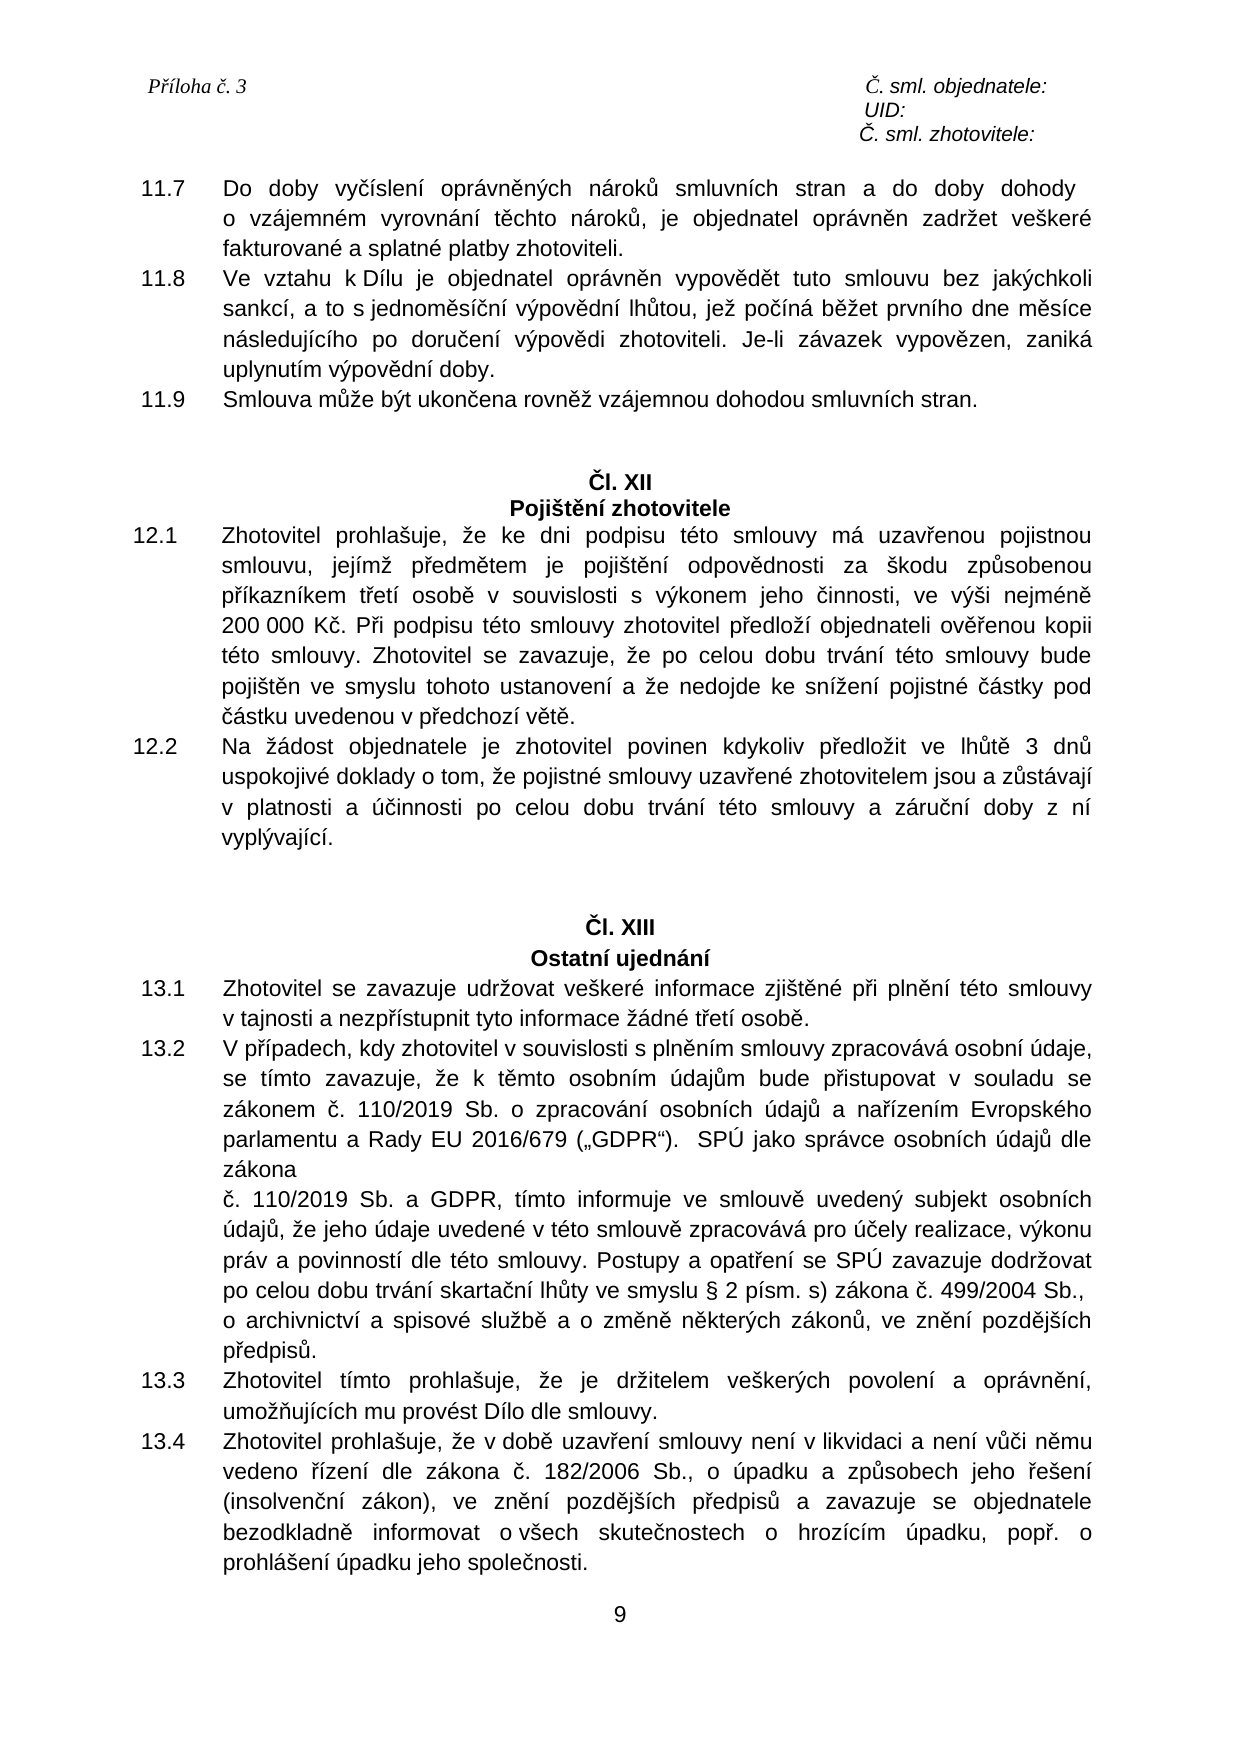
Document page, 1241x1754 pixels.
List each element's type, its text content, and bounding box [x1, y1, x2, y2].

list Na žádost objednatele je zhotovitel povinen kdykoliv předložit ve lhůtě 3 dnů uspokojivé doklady o tom, že pojistné smlouvy uzavřené zhotovitelem jsou a zůstávají v platnosti a účinnosti po celou dobu trvání této smlouvy a záruční doby z ní vyplývající. [177, 733, 1093, 850]
list V případech, kdy zhotovitel v souvislosti s plněním smlouvy zpracovává osobní údaje, se tímto zavazuje, že k těmto osobním údajům bude přistupovat v souladu se zákonem č. 110/2019 Sb. o zpracování osobních údajů a nařízením Evropského parlamentu a Rady EU 2016/679 („GDPR“). SPÚ jako správce osobních údajů dle zákona č. 110/2019 Sb. a GDPR, tímto informuje ve smlouvě uvedený subjekt osobních údajů, že jeho údaje uvedené v této smlouvě zpracovává pro účely realizace, výkonu práv a povinností dle této smlouvy. Postupy a opatření se SPÚ zavazuje dodržovat po celou dobu trvání skartační lhůty ve smyslu § 2 písm. s) zákona č. 499/2004 Sb., o archivnictví a spisové službě a o změně některých zákonů, ve znění pozdějších předpisů. [185, 1035, 1093, 1364]
list Ostatní ujednání [148, 914, 1093, 971]
text Pojištění zhotovitele [148, 495, 1093, 522]
list Zhotovitel se zavazuje udržovat veškeré informace zjištěné při plnění této smlouvy v tajnosti a nezpřístupnit tyto informace žádné třetí osobě. [185, 975, 1093, 1031]
list Smlouva může být ukončena rovněž vzájemnou dohodou smluvních stran. [185, 386, 1093, 412]
list Ve vztahu k Dílu je objednatel oprávněn vypovědět tuto smlouvu bez jakýchkoli sankcí, a to s jednoměsíční výpovědní lhůtou, jež počíná běžet prvního dne měsíce následujícího po doručení výpovědi zhotoviteli. Je-li závazek vypovězen, zaniká uplynutím výpovědní doby. [185, 265, 1093, 382]
list Zhotovitel prohlašuje, že ke dni podpisu této smlouvy má uzavřenou pojistnou smlouvu, jejímž předmětem je pojištění odpovědnosti za škodu způsobenou příkazníkem třetí osobě v souvislosti s výkonem jeho činnosti, ve výši nejméně 200 000 Kč. Při podpisu této smlouvy zhotovitel předloží objednateli ověřenou kopii této smlouvy. Zhotovitel se zavazuje, že po celou dobu trvání této smlouvy bude pojištěn ve smyslu tohoto ustanovení a že nedojde ke snížení pojistné částky pod částku uvedenou v předchozí větě. [177, 522, 1093, 729]
list Zhotovitel tímto prohlašuje, že je držitelem veškerých povolení a oprávnění, umožňujících mu provést Dílo dle smlouvy. [185, 1367, 1093, 1424]
list Do doby vyčíslení oprávněných nároků smluvních stran a do doby dohody o vzájemném vyrovnání těchto nároků, je objednatel oprávněn zadržet veškeré fakturované a splatné platby zhotoviteli. [185, 174, 1093, 261]
list Zhotovitel prohlašuje, že v době uzavření smlouvy není v likvidaci a není vůči němu vedeno řízení dle zákona č. 182/2006 Sb., o úpadku a způsobech jeho řešení (insolvenční zákon), ve znění pozdějších předpisů a zavazuje se objednatele bezodkladně informovat o všech skutečnostech o hrozícím úpadku, popř. o prohlášení úpadku jeho společnosti. [185, 1428, 1093, 1575]
